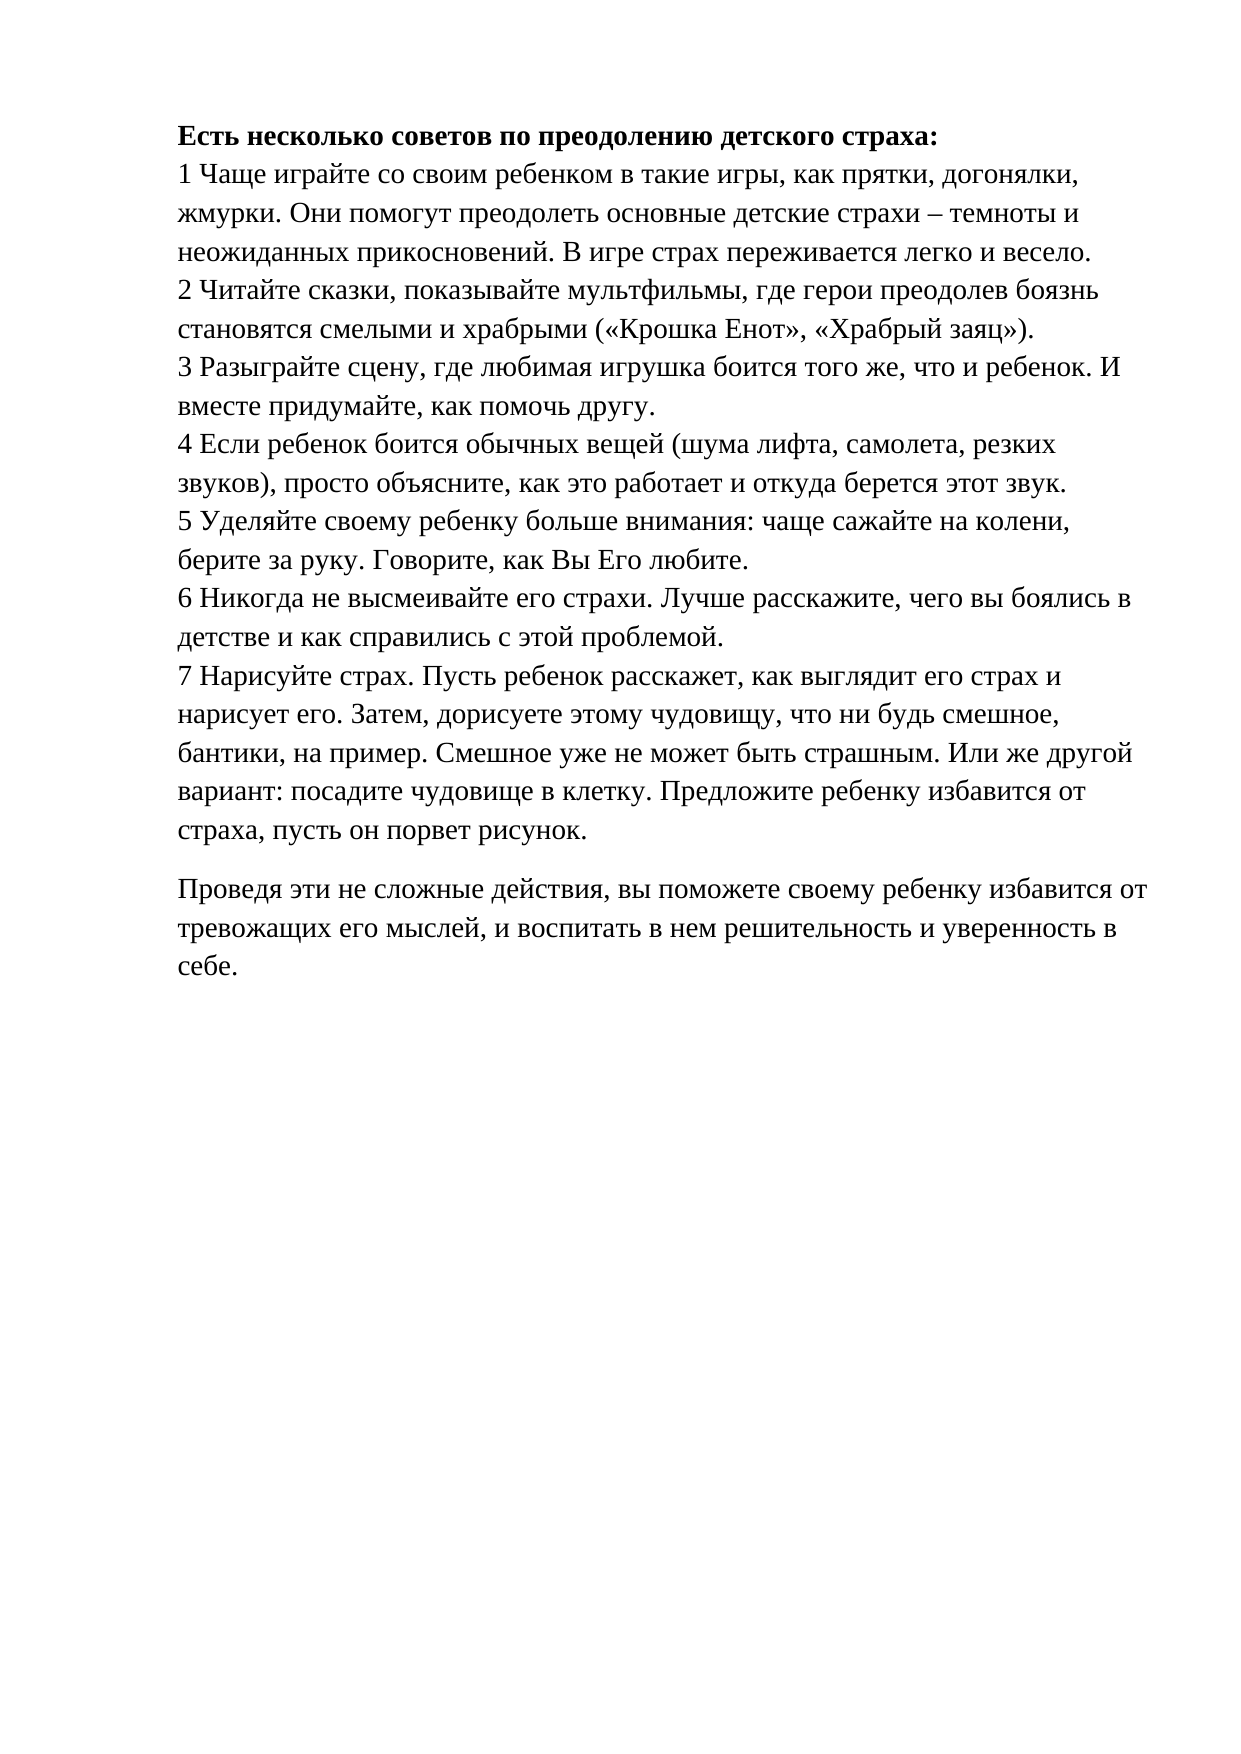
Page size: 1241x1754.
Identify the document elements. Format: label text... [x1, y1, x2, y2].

text Проведя эти не сложные действия, вы поможете своему ребенку избавится от тревожащих его мыслей, и воспитать в нем решительность и уверенность в себе. [177, 871, 1152, 982]
text Есть несколько советов по преодолению детского страха: 1 Чаще играйте со своим ребенком в такие игры, как прятки, догонялки, жмурки. Они помогут преодолеть основные детские страхи – темноты и неожиданных прикосновений. В игре страх переживается легко и весело. 2 Читайте сказки, показывайте мультфильмы, где герои преодолев боязнь становятся смелыми и храбрыми («Крошка Енот», «Храбрый заяц»). 3 Разыграйте сцену, где любимая игрушка боится того же, что и ребенок. И вместе придумайте, как помочь другу. 4 Если ребенок боится обычных вещей (шума лифта, самолета, резких звуков), просто объясните, как это работает и откуда берется этот звук. 5 Уделяйте своему ребенку больше внимания: чаще сажайте на колени, берите за руку. Говорите, как Вы Его любите. 6 Никогда не высмеивайте его страхи. Лучше расскажите, чего вы боялись в детстве и как справились с этой проблемой. 7 Нарисуйте страх. Пусть ребенок расскажет, как выглядит его страх и нарисует его. Затем, дорисуете этому чудовищу, что ни будь смешное, бантики, на пример. Смешное уже не может быть страшным. Или же другой вариант: посадите чудовище в клетку. Предложите ребенку избавится от страха, пусть он порвет рисунок. [177, 118, 1152, 845]
